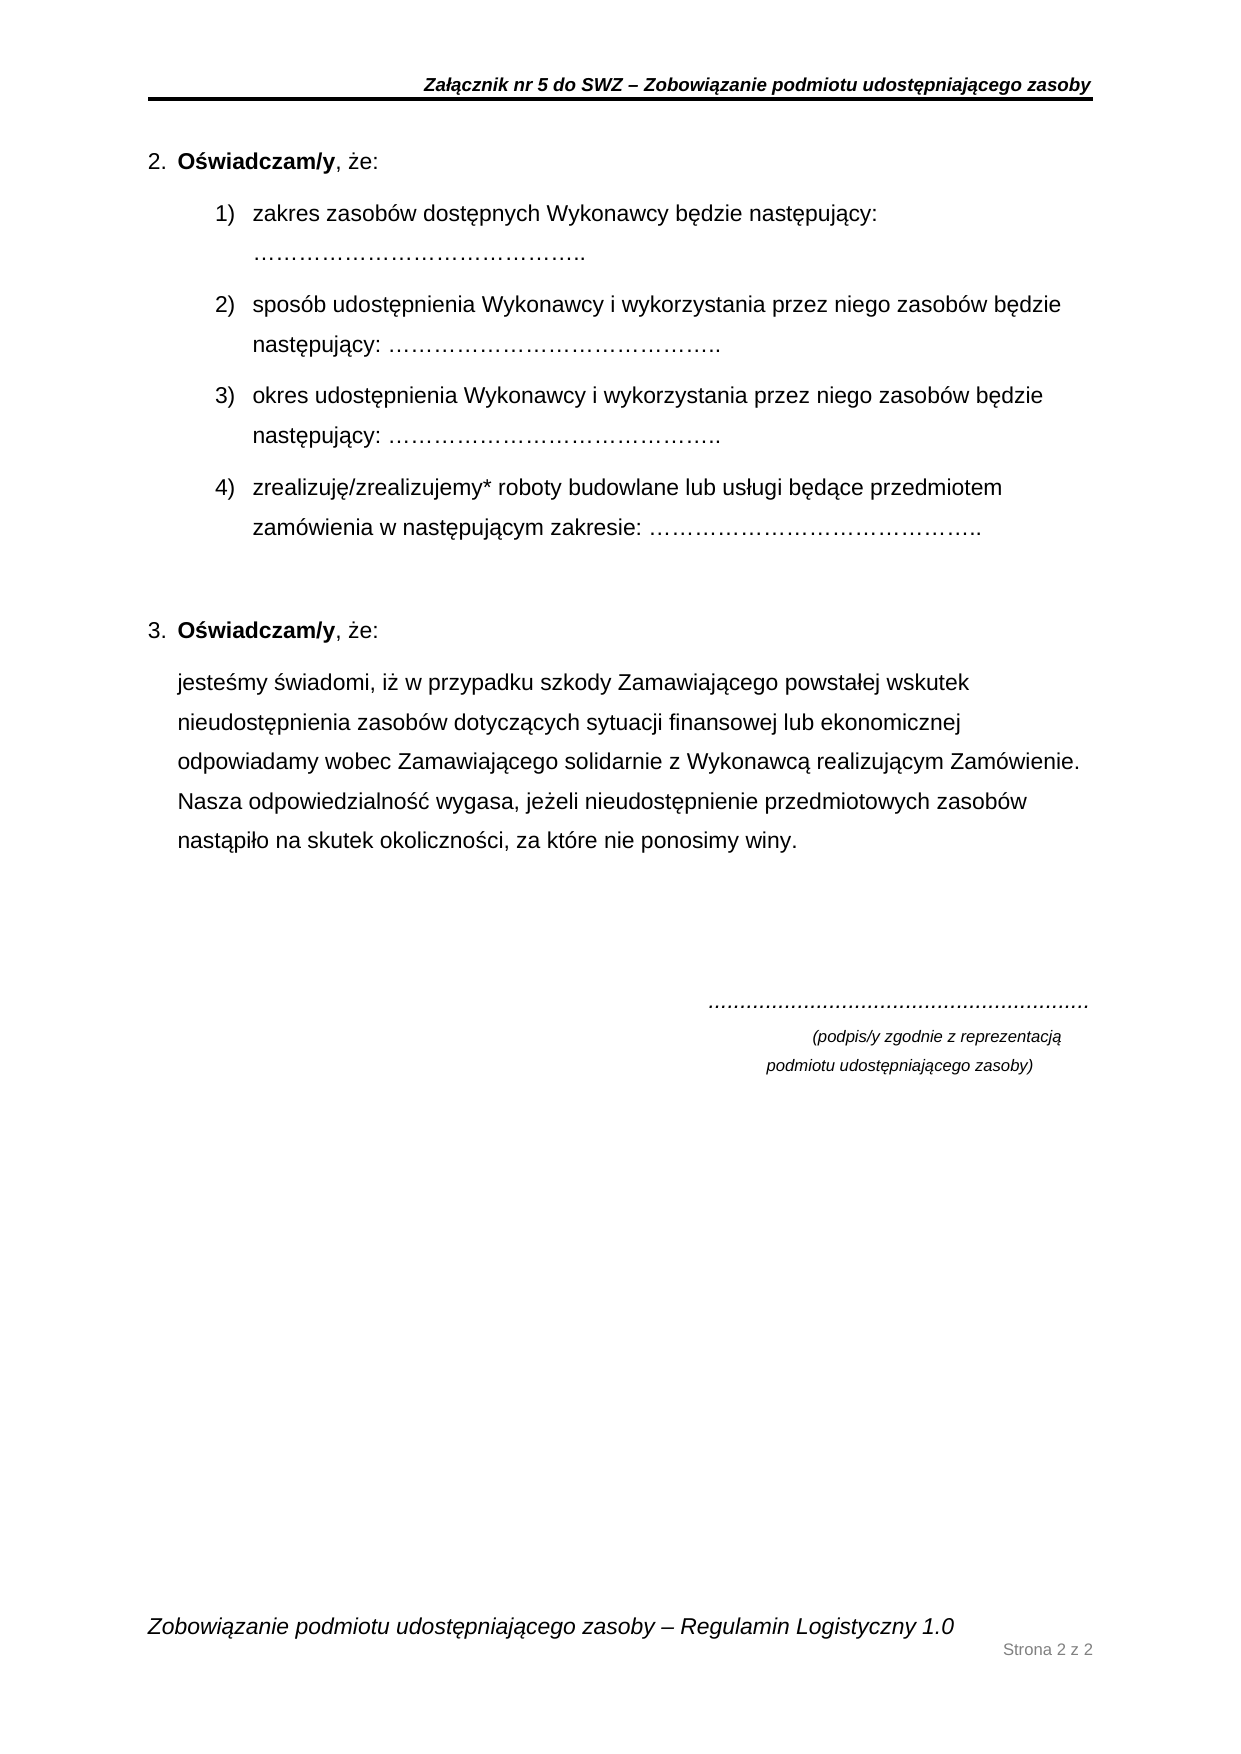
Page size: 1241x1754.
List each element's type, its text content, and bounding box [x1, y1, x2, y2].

list jesteśmy świadomi, iż w przypadku szkody Zamawiającego powstałej wskutek nieudostępnienia zasobów dotyczących sytuacji finansowej lub ekonomicznej odpowiadamy wobec Zamawiającego solidarnie z Wykonawcą realizującym Zamówienie. Nasza odpowiedzialność wygasa, jeżeli nieudostępnienie przedmiotowych zasobów nastąpiło na skutek okoliczności, za które nie ponosimy winy. [177, 669, 1093, 854]
list sposób udostępnienia Wykonawcy i wykorzystania przez niego zasobów będzie następujący: …………………………………….. [215, 291, 1093, 357]
list zrealizuję/zrealizujemy* roboty budowlane lub usługi będące przedmiotem zamówienia w następującym zakresie: …………………………………….. [215, 474, 1093, 540]
list Oświadczam/y, że: [148, 148, 1093, 174]
text ............................................................ [148, 987, 1093, 1013]
list okres udostępnienia Wykonawcy i wykorzystania przez niego zasobów będzie następujący: …………………………………….. [215, 382, 1093, 448]
list Oświadczam/y, że: [148, 617, 1093, 644]
list zakres zasobów dostępnych Wykonawcy będzie następujący: …………………………………….. [215, 199, 1093, 265]
text (podpis/y zgodnie z reprezentacją podmiotu udostępniającego zasoby) [709, 1027, 1093, 1074]
